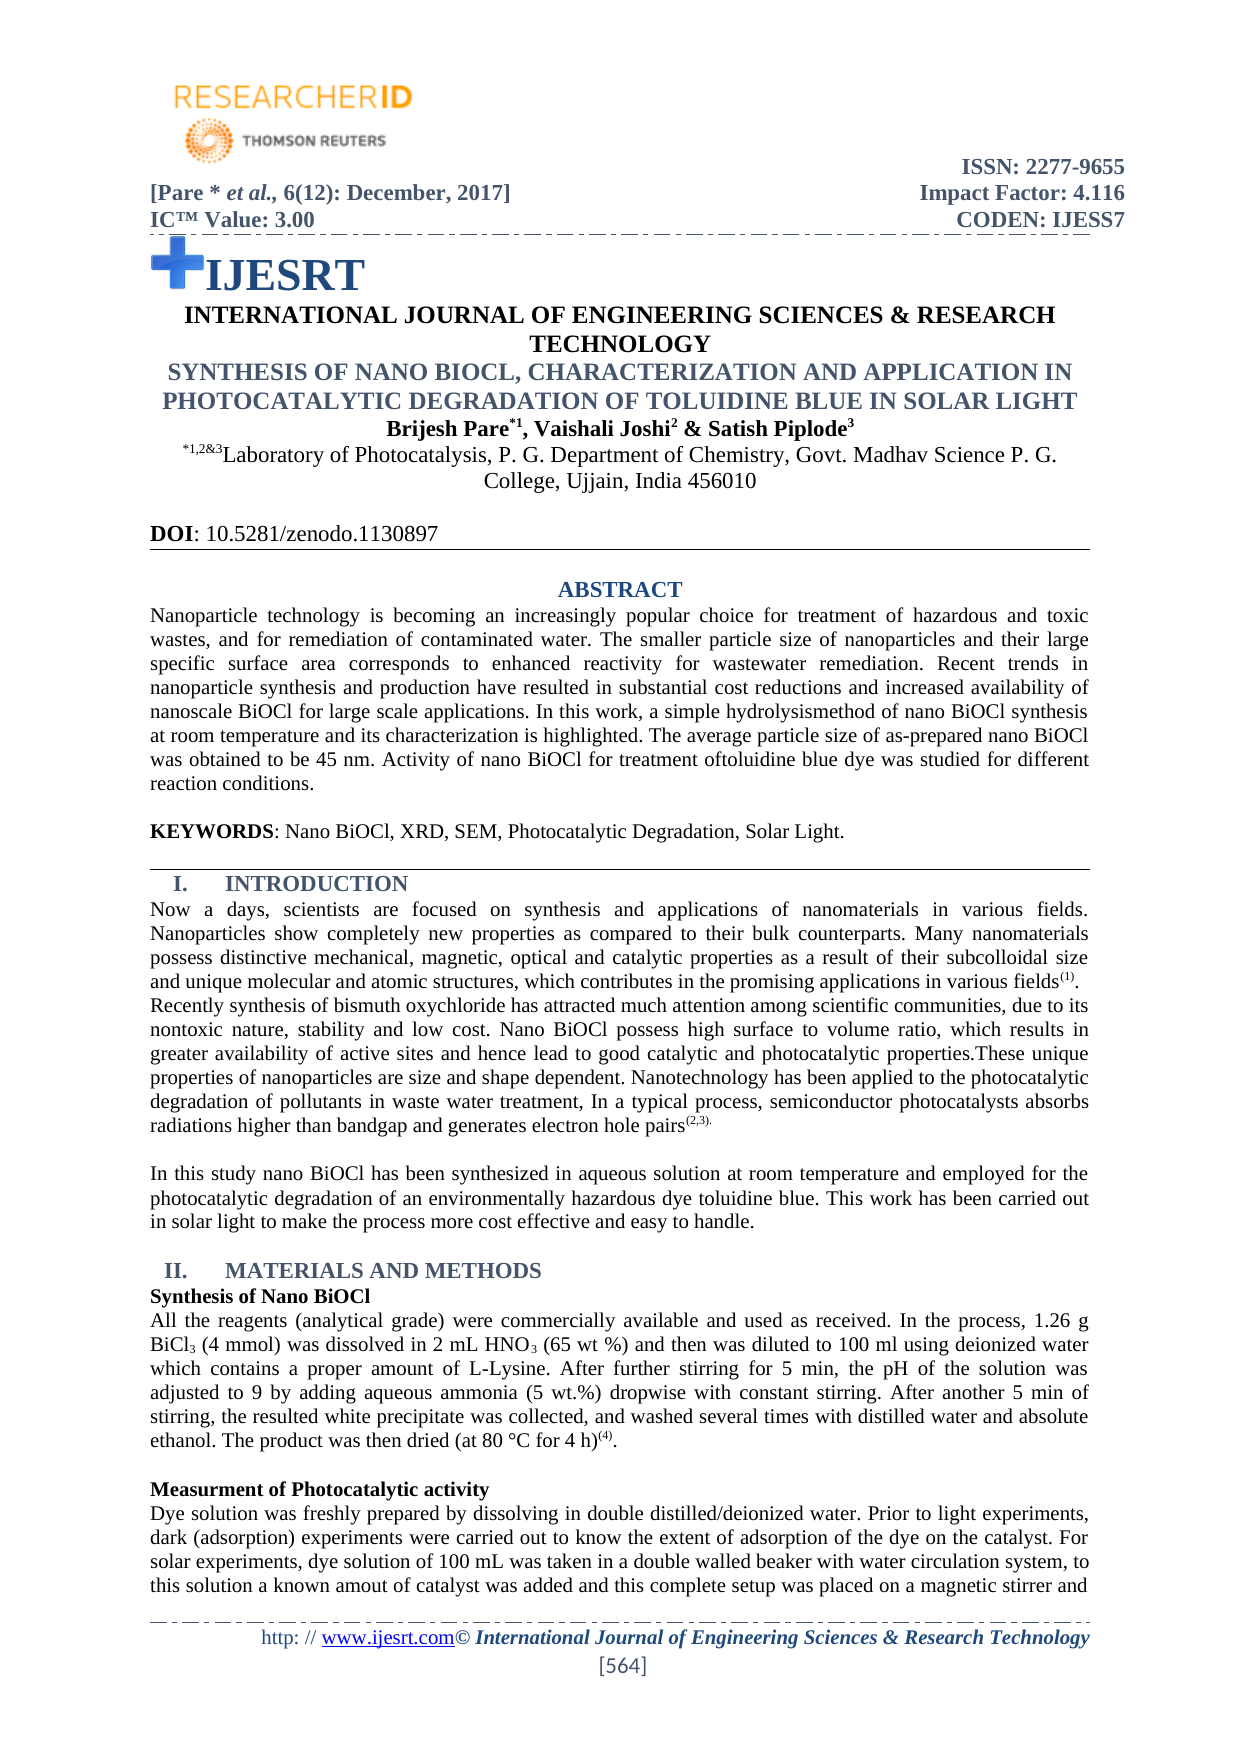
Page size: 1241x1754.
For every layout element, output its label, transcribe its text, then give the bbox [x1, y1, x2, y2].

text Brijesh Pare*1, Vaishali Joshi2 & Satish Piplode3 [150, 415, 1090, 441]
text In this study nano BiOCl has been synthesized in aqueous solution at room temperature and employed for the photocatalytic degradation of an environmentally hazardous dye toluidine blue. This work has been carried out in solar light to make the process more cost effective and easy to handle. [150, 1161, 1090, 1233]
text Measurment of Photocatalytic activity [150, 1476, 1090, 1501]
text SYNTHESIS OF NANO BIOCL, CHARACTERIZATION AND APPLICATION IN PHOTOCATALYTIC DEGRADATION OF TOLUIDINE BLUE IN SOLAR LIGHT [150, 357, 1090, 415]
text Now a days, scientists are focused on synthesis and applications of nanomaterials in various fields. Nanoparticles show completely new properties as compared to their bulk counterparts. Many nanomaterials possess distinctive mechanical, magnetic, optical and catalytic properties as a result of their subcolloidal size and unique molecular and atomic structures, which contributes in the promising applications in various fields(1). [150, 897, 1090, 993]
text Synthesis of Nano BiOCl [150, 1284, 1090, 1308]
text Recently synthesis of bismuth oxychloride has attracted much attention among scientific communities, due to its nontoxic nature, stability and low cost. Nano BiOCl possess high surface to volume ratio, which results in greater availability of active sites and hence lead to good catalytic and photocatalytic properties.These unique properties of nanoparticles are size and shape dependent. Nanotechnology has been applied to the photocatalytic degradation of pollutants in waste water treatment, In a typical process, semiconductor photocatalysts absorbs radiations higher than bandgap and generates electron hole pairs(2,3). [150, 993, 1090, 1137]
text All the reagents (analytical grade) were commercially available and used as received. In the process, 1.26 g BiCl3 (4 mmol) was dissolved in 2 mL HNO3 (65 wt %) and then was diluted to 100 ml using deionized water which contains a proper amount of L-Lysine. After further stirring for 5 min, the pH of the solution was adjusted to 9 by adding aqueous ammonia (5 wt.%) dropwise with constant stirring. After another 5 min of stirring, the resulted white precipitate was collected, and washed several times with distilled water and absolute ethanol. The product was then dried (at 80 °C for 4 h)(4). [150, 1308, 1090, 1452]
text IJESRT [150, 235, 1090, 300]
text Nanoparticle technology is becoming an increasingly popular choice for treatment of hazardous and toxic wastes, and for remediation of contaminated water. The smaller particle size of nanoparticles and their large specific surface area corresponds to enhanced reactivity for wastewater remediation. Recent trends in nanoparticle synthesis and production have resulted in substantial cost reductions and increased availability of nanoscale BiOCl for large scale applications. In this work, a simple hydrolysismethod of nano BiOCl synthesis at room temperature and its characterization is highlighted. The average particle size of as-prepared nano BiOCl was obtained to be 45 nm. Activity of nano BiOCl for treatment oftoluidine blue dye was studied for different reaction conditions. [150, 602, 1090, 795]
text DOI: 10.5281/zenodo.1130897 [150, 520, 1090, 549]
picture [150, 75, 447, 175]
text ABSTRACT [150, 576, 1090, 602]
text *1,2&3Laboratory of Photocatalysis, P. G. Department of Chemistry, Govt. Madhav Science P. G. College, Ujjain, India 456010 [150, 441, 1090, 494]
list MATERIALS AND METHODS [187, 1258, 1090, 1284]
list INTRODUCTION [187, 870, 1090, 897]
text International Journal of Engineering Sciences & Research Technology [150, 300, 1090, 357]
picture [150, 235, 205, 290]
text KEYWORDS: Nano BiOCl, XRD, SEM, Photocatalytic Degradation, Solar Light. [150, 819, 1090, 843]
